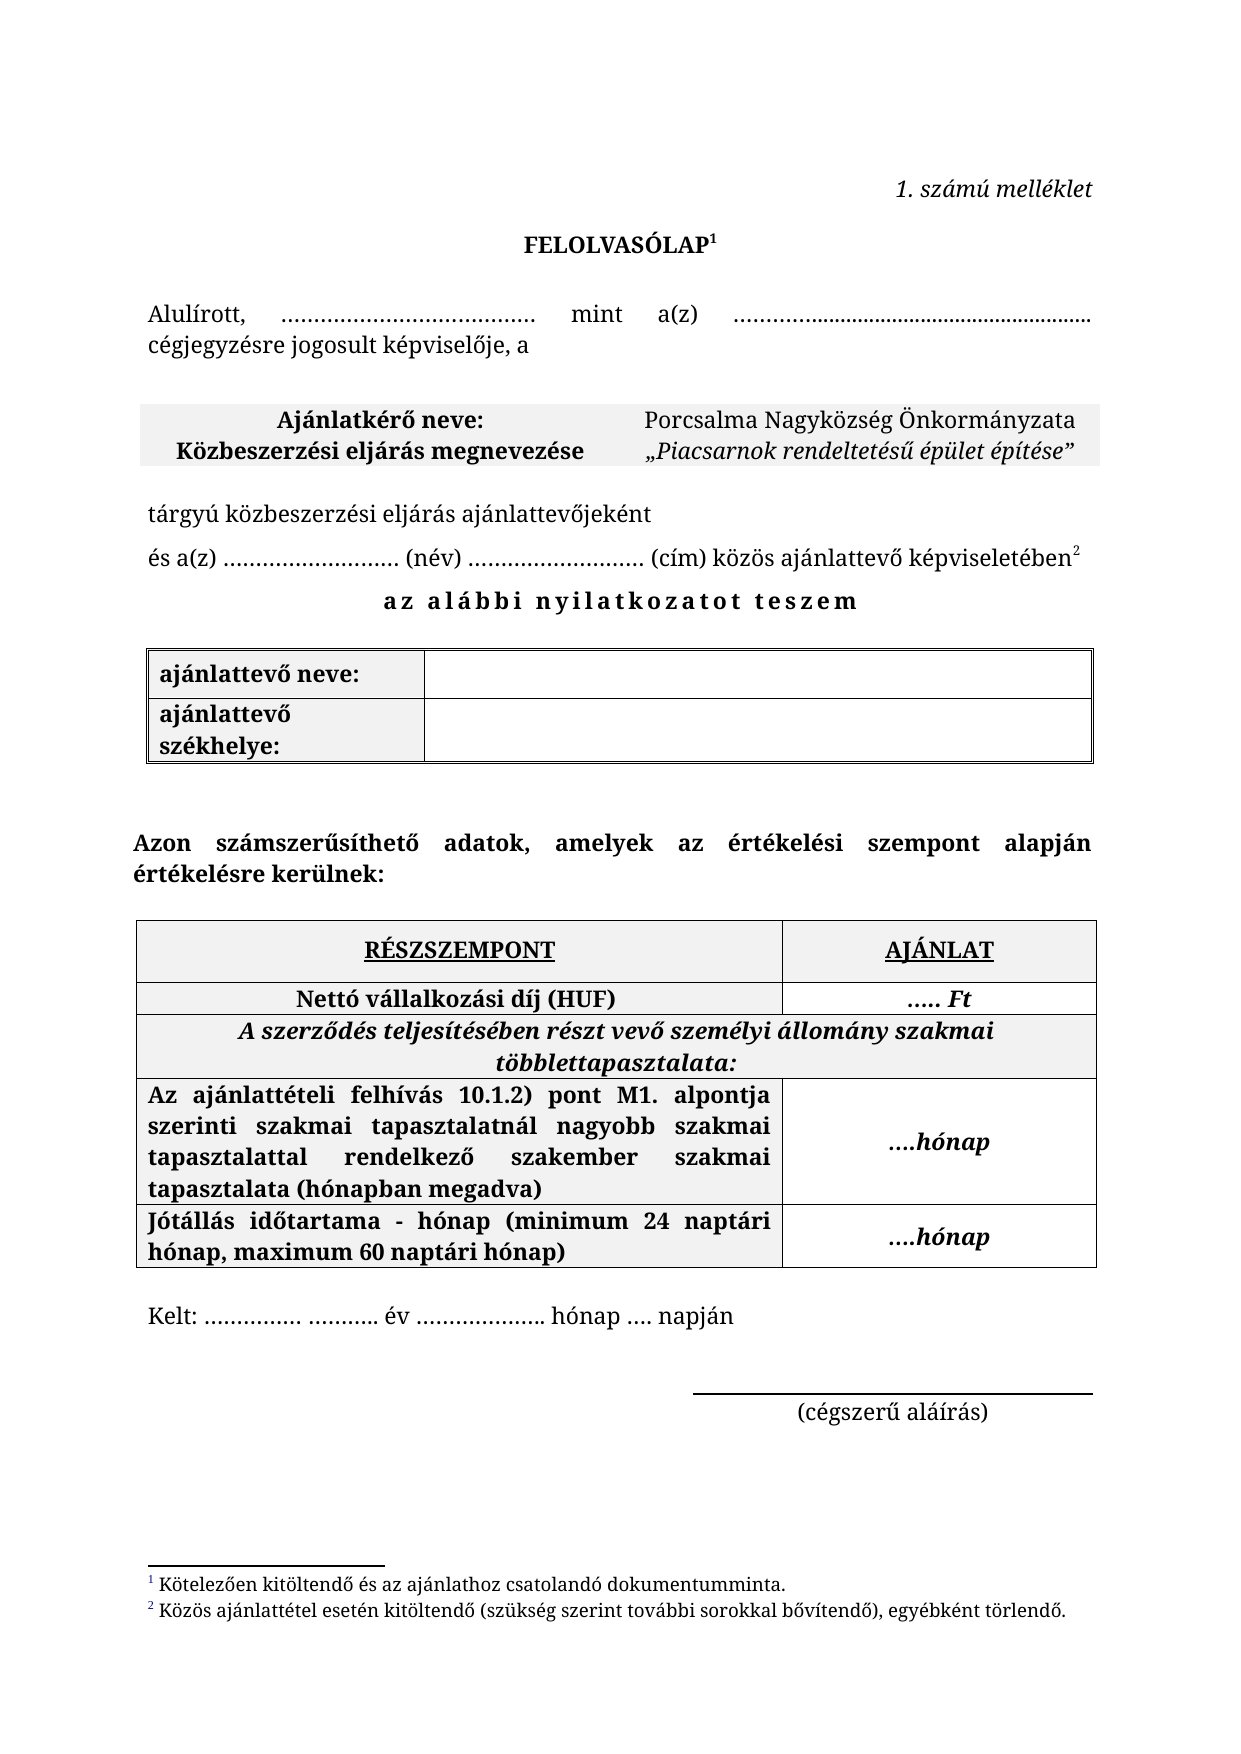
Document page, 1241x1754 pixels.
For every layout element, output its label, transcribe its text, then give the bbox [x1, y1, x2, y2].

table_header [425, 651, 1091, 697]
table_header ajánlattevő neve: [149, 651, 424, 697]
table_header AJÁNLAT [783, 921, 1096, 982]
table_cell „Piacsarnok rendeltetésű épület építése” [620, 435, 1100, 466]
text Alulírott, ………………………………… mint a(z) …………................................................. cégjegyzésre jogosult képviselője, a [148, 298, 1092, 360]
table_cell Az ajánlattételi felhívás 10.1.2) pont M1. alpontja szerinti szakmai tapasztalatnál nagyobb szakmai tapasztalattal rendelkező szakember szakmai tapasztalata (hónapban megadva) [137, 1079, 782, 1204]
table_cell Közbeszerzési eljárás megnevezése [140, 435, 620, 466]
text Kelt: …………… ……….. év ……………….. hónap …. napján [148, 1299, 1130, 1331]
table_header (cégszerű aláírás) [693, 1395, 1092, 1427]
text és a(z) ……………………… (név) ……………………… (cím) közös ajánlattevő képviseletében [148, 541, 1092, 573]
table_header Ajánlatkérő neve: [140, 404, 620, 435]
table_header Porcsalma Nagyközség Önkormányzata [620, 404, 1100, 435]
text Azon számszerűsíthető adatok, amelyek az értékelési szempont alapján értékelésre kerülnek: [133, 827, 1092, 889]
table_cell Jótállás időtartama - hónap (minimum 24 naptári hónap, maximum 60 naptári hónap) [137, 1205, 782, 1267]
table_header RÉSZSZEMPONT [137, 921, 782, 982]
text tárgyú közbeszerzési eljárás ajánlattevőjeként [148, 498, 1092, 529]
table_cell A szerződés teljesítésében részt vevő személyi állomány szakmai többlettapasztalata: [137, 1015, 1096, 1078]
table_cell ….hónap [783, 1205, 1096, 1267]
table_cell Nettó vállalkozási díj (HUF) [137, 983, 782, 1014]
subtitle 1. számú melléklet [148, 173, 1092, 204]
table_cell [425, 699, 1091, 761]
table_cell ajánlattevő székhelye: [149, 699, 424, 761]
table_cell ….hónap [783, 1079, 1096, 1204]
subtitle FELOLVASÓLAP [148, 229, 1092, 260]
table_cell ….. Ft [783, 983, 1096, 1014]
text az alábbi nyilatkozatot teszem [148, 585, 1092, 616]
